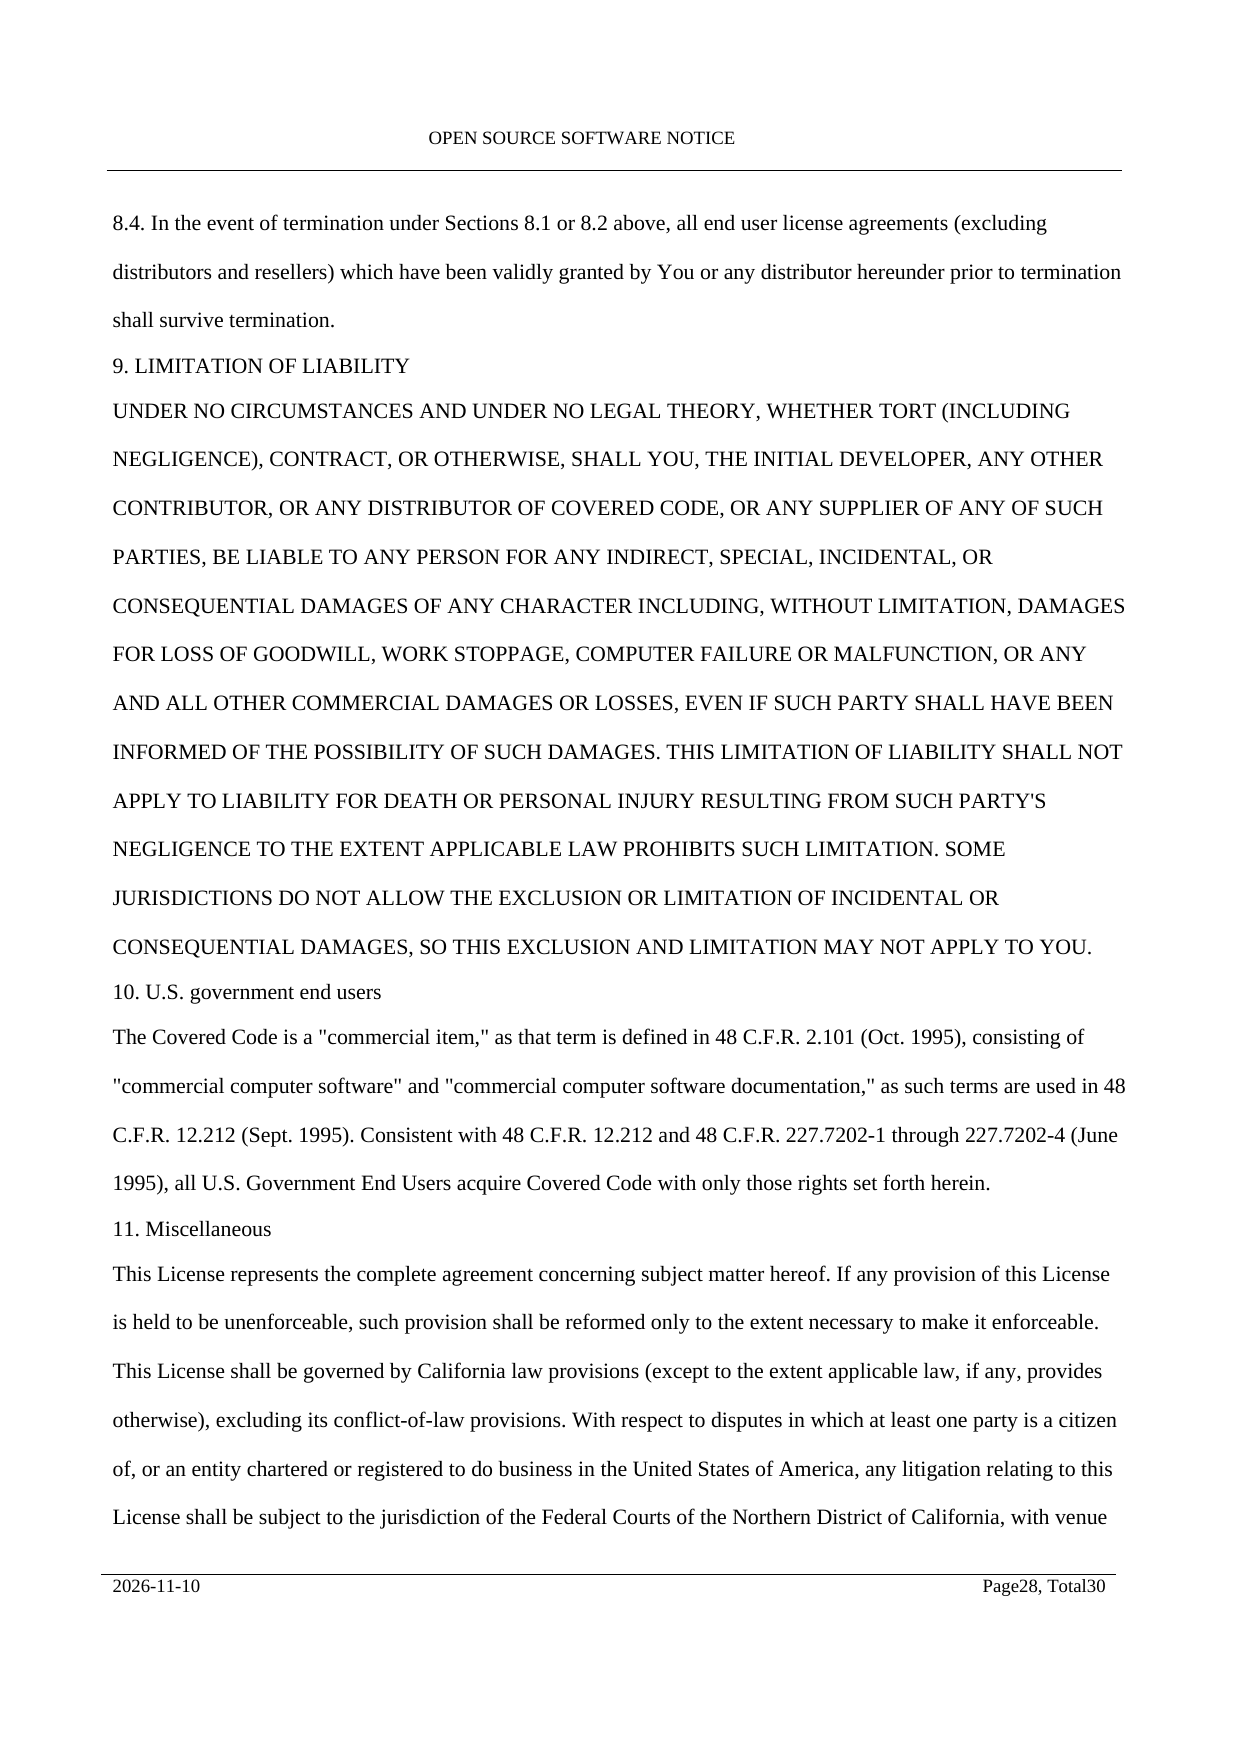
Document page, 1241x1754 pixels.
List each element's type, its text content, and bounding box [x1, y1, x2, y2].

text 8.4. In the event of termination under Sections 8.1 or 8.2 above, all end user license agreements (excluding distributors and resellers) which have been validly granted by You or any distributor hereunder prior to termination shall survive termination. [112, 206, 1128, 336]
text 9. LIMITATION OF LIABILITY [112, 349, 1128, 381]
text 10. U.S. government end users [112, 975, 1128, 1008]
text UNDER NO CIRCUMSTANCES AND UNDER NO LEGAL THEORY, WHETHER TORT (INCLUDING NEGLIGENCE), CONTRACT, OR OTHERWISE, SHALL YOU, THE INITIAL DEVELOPER, ANY OTHER CONTRIBUTOR, OR ANY DISTRIBUTOR OF COVERED CODE, OR ANY SUPPLIER OF ANY OF SUCH PARTIES, BE LIABLE TO ANY PERSON FOR ANY INDIRECT, SPECIAL, INCIDENTAL, OR CONSEQUENTIAL DAMAGES OF ANY CHARACTER INCLUDING, WITHOUT LIMITATION, DAMAGES FOR LOSS OF GOODWILL, WORK STOPPAGE, COMPUTER FAILURE OR MALFUNCTION, OR ANY AND ALL OTHER COMMERCIAL DAMAGES OR LOSSES, EVEN IF SUCH PARTY SHALL HAVE BEEN INFORMED OF THE POSSIBILITY OF SUCH DAMAGES. THIS LIMITATION OF LIABILITY SHALL NOT APPLY TO LIABILITY FOR DEATH OR PERSONAL INJURY RESULTING FROM SUCH PARTY'S NEGLIGENCE TO THE EXTENT APPLICABLE LAW PROHIBITS SUCH LIMITATION. SOME JURISDICTIONS DO NOT ALLOW THE EXCLUSION OR LIMITATION OF INCIDENTAL OR CONSEQUENTIAL DAMAGES, SO THIS EXCLUSION AND LIMITATION MAY NOT APPLY TO YOU. [112, 394, 1128, 963]
text The Covered Code is a "commercial item," as that term is defined in 48 C.F.R. 2.101 (Oct. 1995), consisting of "commercial computer software" and "commercial computer software documentation," as such terms are used in 48 C.F.R. 12.212 (Sept. 1995). Consistent with 48 C.F.R. 12.212 and 48 C.F.R. 227.7202-1 through 227.7202-4 (June 1995), all U.S. Government End Users acquire Covered Code with only those rights set forth herein. [112, 1021, 1128, 1199]
text 11. Miscellaneous [112, 1212, 1128, 1244]
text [112, 1257, 1128, 1533]
